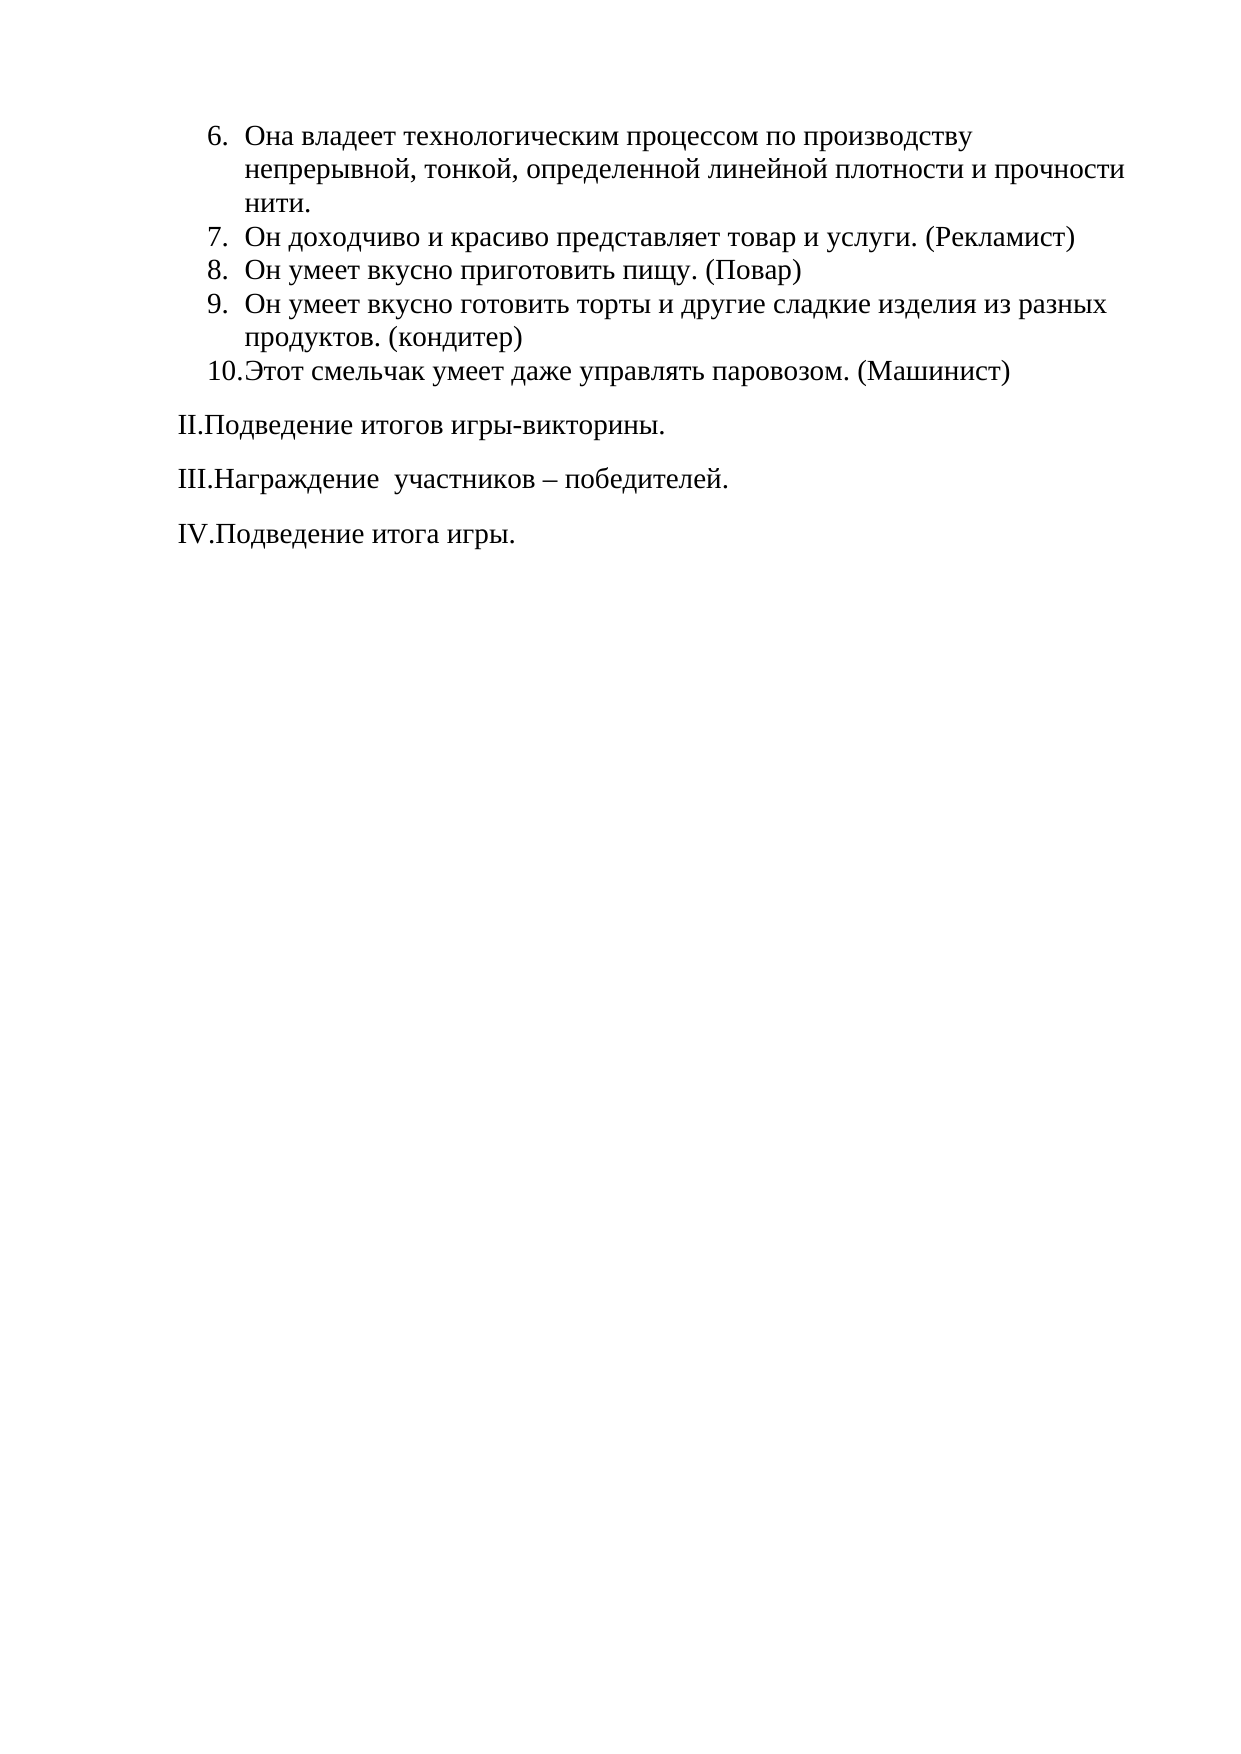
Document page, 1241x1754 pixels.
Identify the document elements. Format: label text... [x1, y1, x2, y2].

list Она владеет технологическим процессом по производству непрерывной, тонкой, определенной линейной плотности и прочности нити. [207, 118, 1152, 219]
list Этот смельчак умеет даже управлять паровозом. (Машинист) [207, 353, 1152, 386]
text III.Награждение участников – победителей. [177, 462, 1152, 495]
list Он доходчиво и красиво представляет товар и услуги. (Рекламист) [207, 219, 1152, 252]
list Он умеет вкусно приготовить пищу. (Повар) [207, 252, 1152, 286]
list Он умеет вкусно готовить торты и другие сладкие изделия из разных продуктов. (кондитер) [207, 286, 1152, 353]
text II.Подведение итогов игры-викторины. [177, 407, 1152, 441]
text IV.Подведение итога игры. [177, 516, 1152, 549]
